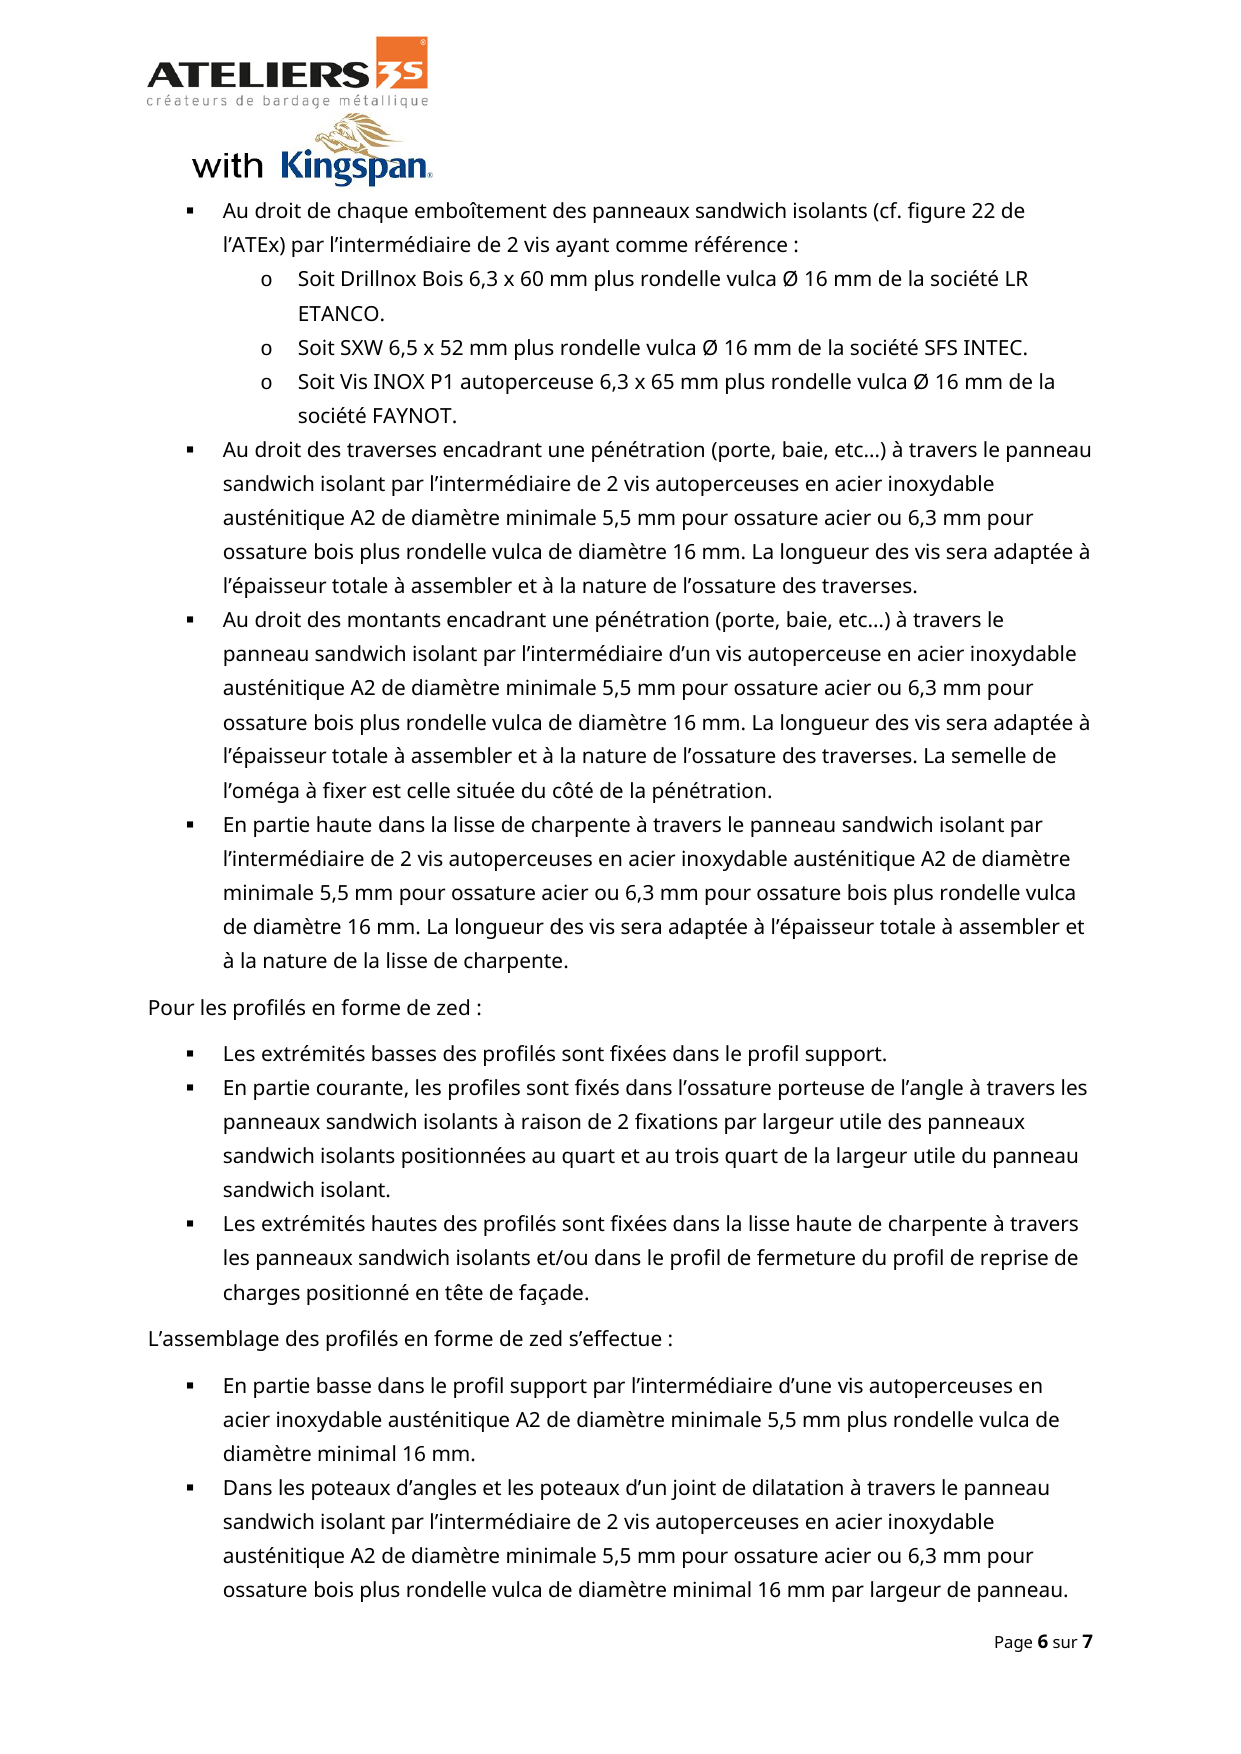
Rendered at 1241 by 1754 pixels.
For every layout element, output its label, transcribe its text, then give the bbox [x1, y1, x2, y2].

list Soit Vis INOX P1 autoperceuse 6,3 x 65 mm plus rondelle vulca Ø 16 mm de la société FAYNOT. [260, 367, 1093, 429]
text L’assemblage des profilés en forme de zed s’effectue : [148, 1324, 1093, 1353]
list Au droit des montants encadrant une pénétration (porte, baie, etc…) à travers le panneau sandwich isolant par l’intermédiaire d’un vis autoperceuse en acier inoxydable austénitique A2 de diamètre minimale 5,5 mm pour ossature acier ou 6,3 mm pour ossature bois plus rondelle vulca de diamètre 16 mm. La longueur des vis sera adaptée à l’épaisseur totale à assembler et à la nature de l’ossature des traverses. La semelle de l’oméga à fixer est celle située du côté de la pénétration. [185, 605, 1093, 804]
list Soit Drillnox Bois 6,3 x 60 mm plus rondelle vulca Ø 16 mm de la société LR ETANCO. [260, 264, 1093, 327]
list En partie haute dans la lisse de charpente à travers le panneau sandwich isolant par l’intermédiaire de 2 vis autoperceuses en acier inoxydable austénitique A2 de diamètre minimale 5,5 mm pour ossature acier ou 6,3 mm pour ossature bois plus rondelle vulca de diamètre 16 mm. La longueur des vis sera adaptée à l’épaisseur totale à assembler et à la nature de la lisse de charpente. [185, 810, 1093, 974]
list En partie courante, les profiles sont fixés dans l’ossature porteuse de l’angle à travers les panneaux sandwich isolants à raison de 2 fixations par largeur utile des panneaux sandwich isolants positionnées au quart et au trois quart de la largeur utile du panneau sandwich isolant. [185, 1073, 1093, 1204]
list Soit SXW 6,5 x 52 mm plus rondelle vulca Ø 16 mm de la société SFS INTEC. [260, 333, 1093, 361]
list En partie basse dans le profil support par l’intermédiaire d’une vis autoperceuses en acier inoxydable austénitique A2 de diamètre minimale 5,5 mm plus rondelle vulca de diamètre minimal 16 mm. [185, 1371, 1093, 1467]
text Pour les profilés en forme de zed : [148, 993, 1093, 1021]
list Au droit de chaque emboîtement des panneaux sandwich isolants (cf. figure 22 de l’ATEx) par l’intermédiaire de 2 vis ayant comme référence : [185, 196, 1093, 259]
list Les extrémités hautes des profilés sont fixées dans la lisse haute de charpente à travers les panneaux sandwich isolants et/ou dans le profil de fermeture du profil de reprise de charges positionné en tête de façade. [185, 1209, 1093, 1306]
picture [125, 28, 449, 192]
list Au droit des traverses encadrant une pénétration (porte, baie, etc…) à travers le panneau sandwich isolant par l’intermédiaire de 2 vis autoperceuses en acier inoxydable austénitique A2 de diamètre minimale 5,5 mm pour ossature acier ou 6,3 mm pour ossature bois plus rondelle vulca de diamètre 16 mm. La longueur des vis sera adaptée à l’épaisseur totale à assembler et à la nature de l’ossature des traverses. [185, 435, 1093, 600]
list Les extrémités basses des profilés sont fixées dans le profil support. [185, 1039, 1093, 1068]
